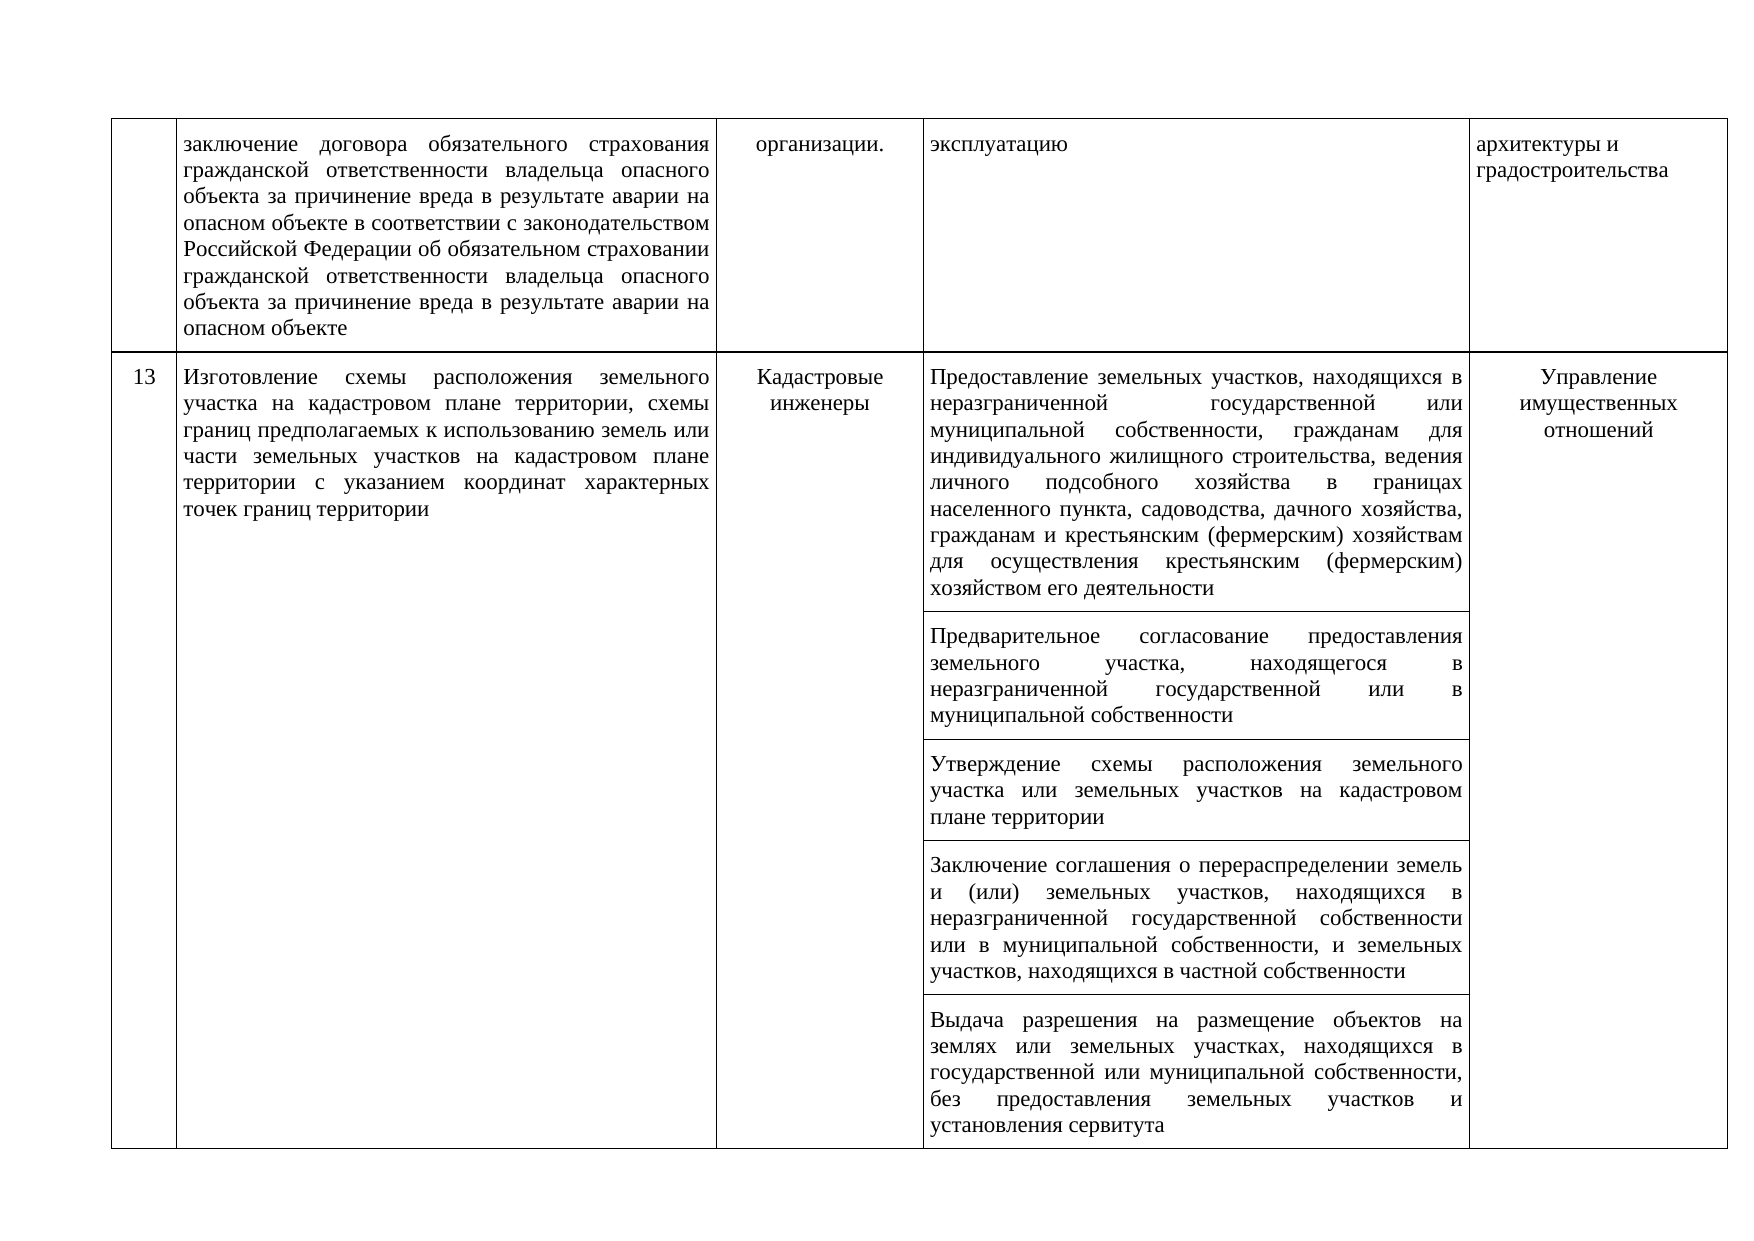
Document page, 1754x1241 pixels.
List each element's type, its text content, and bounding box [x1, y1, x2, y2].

table_cell Изготовление схемы расположения земельного участка на кадастровом плане территории, схемы границ предполагаемых к использованию земель или части земельных участков на кадастровом плане территории с указанием координат характерных точек границ территории [177, 353, 716, 1148]
table_cell Предоставление земельных участков, находящихся в неразграниченной государственной или муниципальной собственности, гражданам для индивидуального жилищного строительства, ведения личного подсобного хозяйства в границах населенного пункта, садоводства, дачного хозяйства, гражданам и крестьянским (фермерским) хозяйствам для осуществления крестьянским (фермерским) хозяйством его деятельности [924, 353, 1469, 611]
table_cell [177, 119, 716, 351]
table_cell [924, 119, 1469, 351]
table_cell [1470, 119, 1727, 351]
table_cell Выдача разрешения на размещение объектов на землях или земельных участках, находящихся в государственной или муниципальной собственности, без предоставления земельных участков и установления сервитута [924, 995, 1469, 1148]
table_cell 12 [112, 119, 176, 351]
table_cell Утверждение схемы расположения земельного участка или земельных участков на кадастровом плане территории [924, 740, 1469, 840]
table_cell Кадастровые инженеры [717, 353, 923, 1148]
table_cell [717, 119, 923, 351]
table_cell Предварительное согласование предоставления земельного участка, находящегося в неразграниченной государственной или в муниципальной собственности [924, 612, 1469, 738]
table_cell Заключение соглашения о перераспределении земель и (или) земельных участков, находящихся в неразграниченной государственной собственности или в муниципальной собственности, и земельных участков, находящихся в частной собственности [924, 841, 1469, 994]
table_cell Управление имущественных отношений [1470, 353, 1727, 1148]
table_cell 13 [112, 353, 176, 1148]
